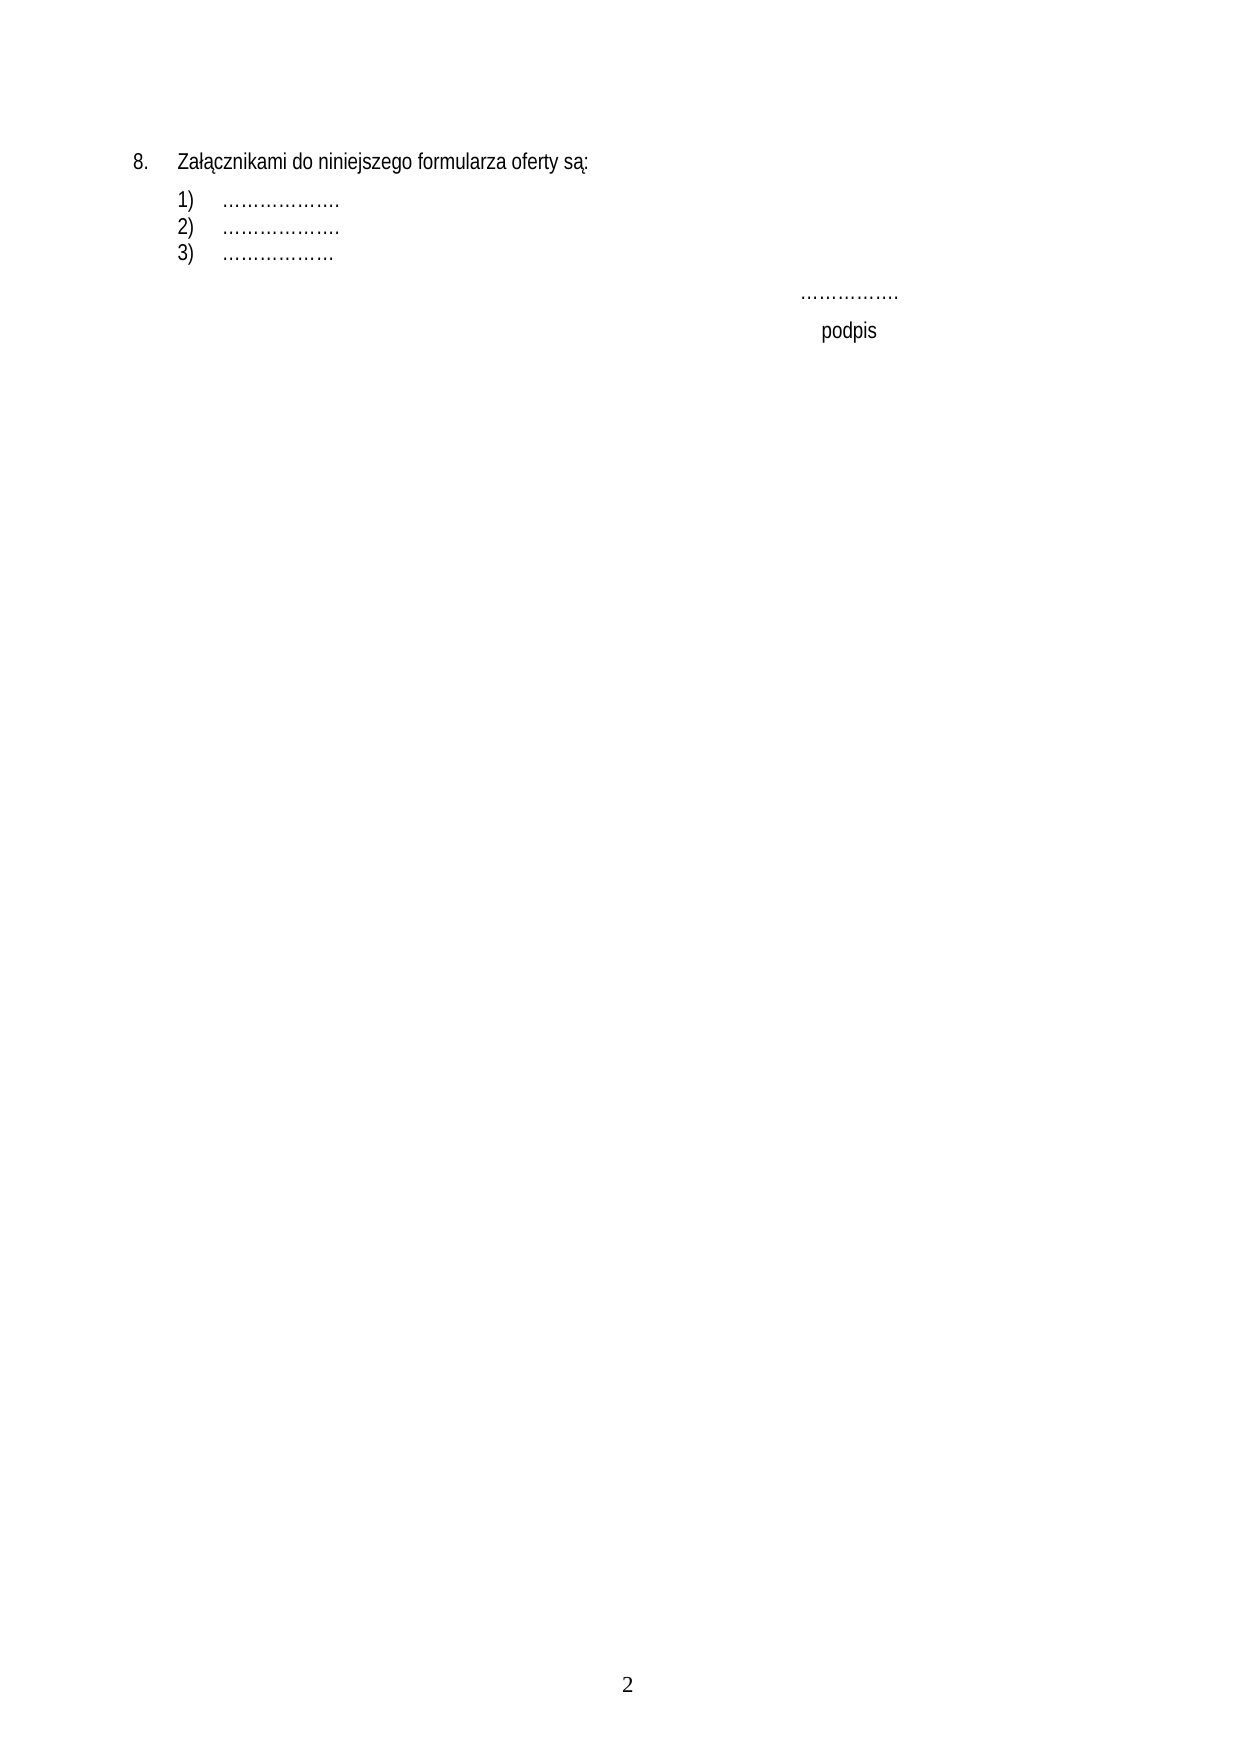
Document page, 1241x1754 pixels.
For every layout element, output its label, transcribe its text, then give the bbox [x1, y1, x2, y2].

list Załącznikami do niniejszego formularza oferty są: [133, 148, 1122, 174]
list ………………. [177, 186, 1122, 213]
text ……………. [576, 278, 1122, 304]
text podpis [576, 317, 1122, 343]
list ………………. [177, 213, 1122, 239]
list ……………… [177, 239, 1122, 266]
